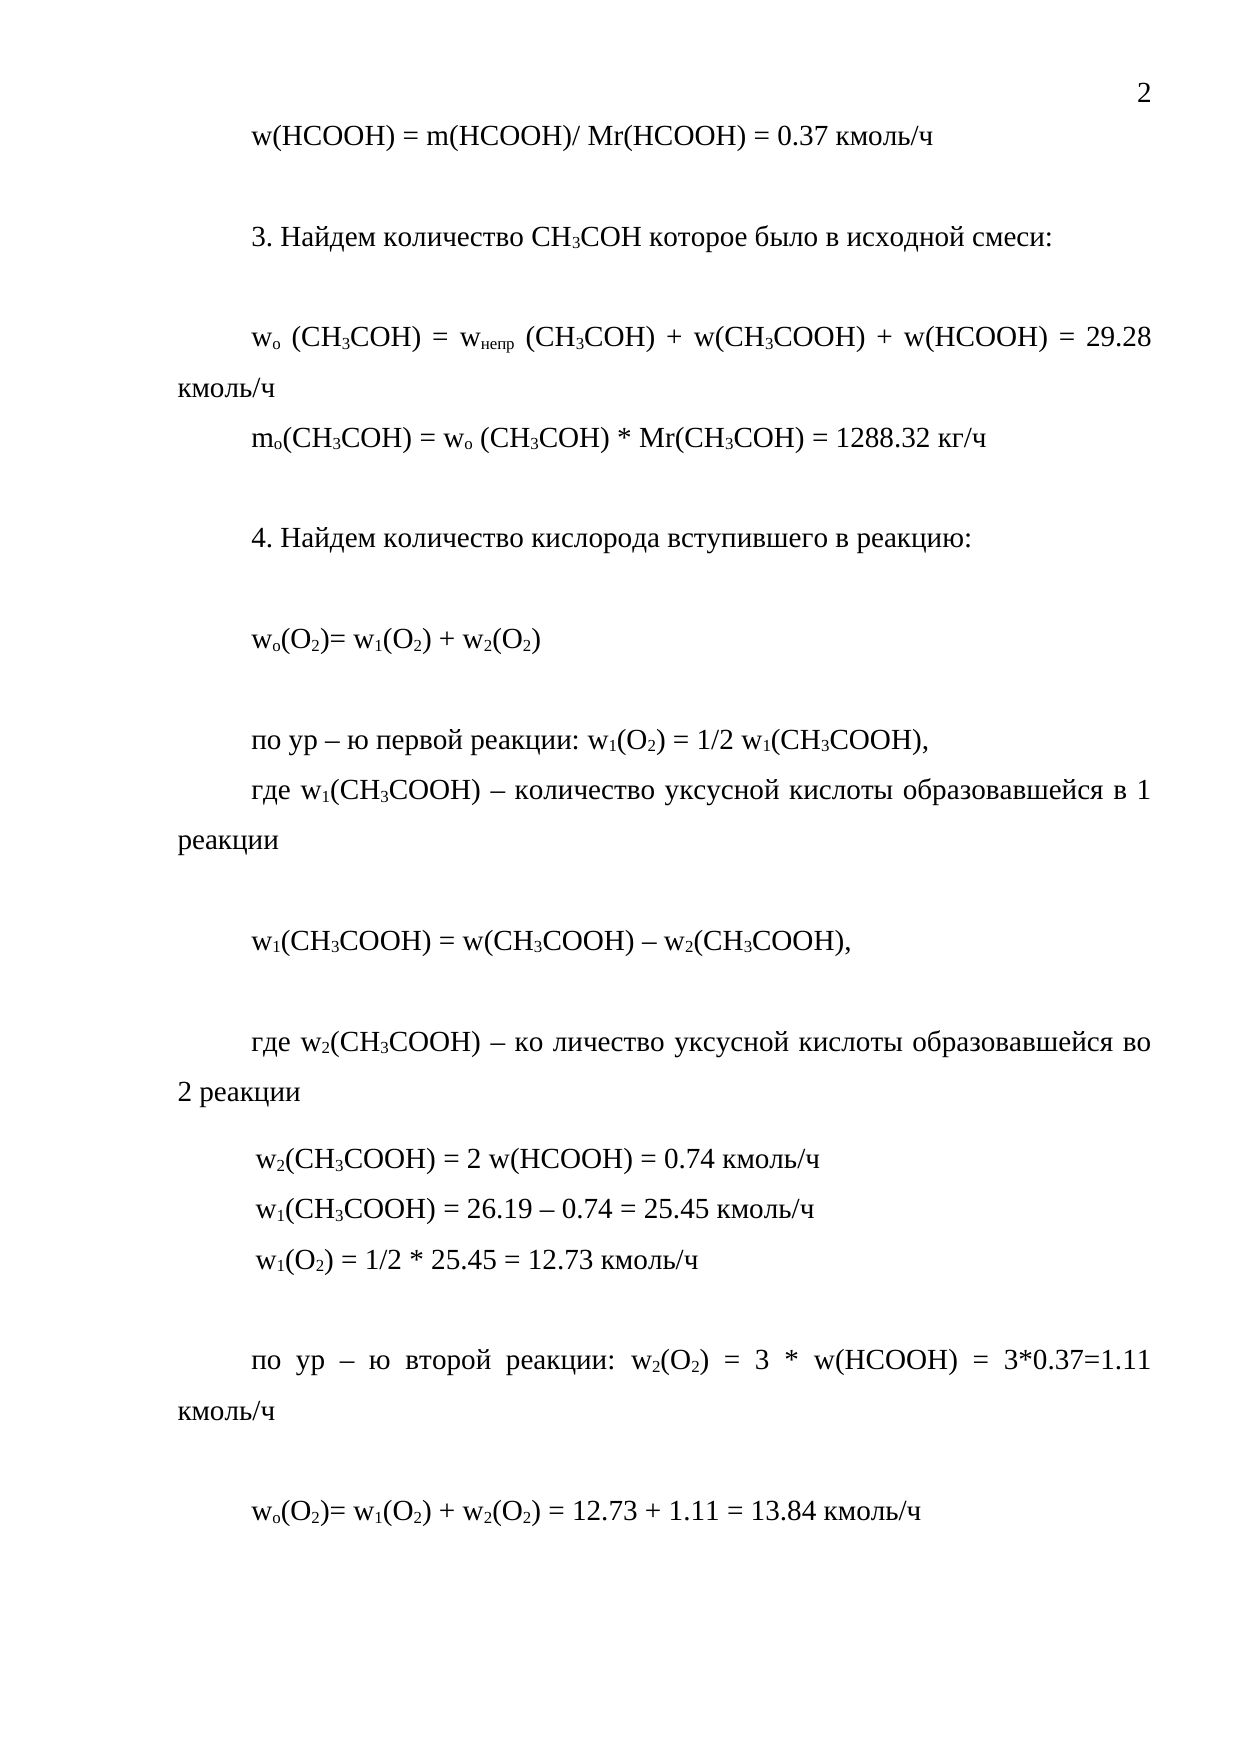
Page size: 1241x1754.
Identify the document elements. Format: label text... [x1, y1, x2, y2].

text w1(СН3СООН) = 26.19 – 0.74 = 25.45 кмоль/ч [177, 1191, 1152, 1225]
text w1(СН3СООН) = w(СН3СООН) – w2(СН3СООН), [177, 923, 1152, 957]
text mо(СН3СОН) = wо (СН3СОН) * Mr(СН3СОН) = 1288.32 кг/ч [177, 420, 1152, 453]
text где w2(СН3СООН) – ко личество уксусной кислоты образовавшейся во 2 реакции [177, 1024, 1152, 1108]
text w2(СН3СООН) = 2 w(НСООН) = 0.74 кмоль/ч [177, 1141, 1152, 1175]
text по ур – ю первой реакции: w1(О2) = 1/2 w1(СН3СООН), [177, 722, 1152, 755]
text где w1(СН3СООН) – количество уксусной кислоты образовавшейся в 1 реакции [177, 772, 1152, 856]
text wо(О2)= w1(О2) + w2(О2) [177, 621, 1152, 655]
text 3. Найдем количество СН3СОН которое было в исходной смеси: [177, 219, 1152, 252]
text по ур – ю второй реакции: w2(О2) = 3 * w(НСООН) = 3*0.37=1.11 кмоль/ч [177, 1342, 1152, 1426]
text wо (СН3СОН) = wнепр (СН3СОН) + w(СН3СООН) + w(НСООН) = 29.28 кмоль/ч [177, 319, 1152, 403]
text 4. Найдем количество кислорода вступившего в реакцию: [177, 521, 1152, 554]
text wо(О2)= w1(О2) + w2(О2) = 12.73 + 1.11 = 13.84 кмоль/ч [177, 1493, 1152, 1527]
text w1(О2) = 1/2 * 25.45 = 12.73 кмоль/ч [177, 1242, 1152, 1275]
text w(НСООН) = m(НСООН)/ Mr(НСООН) = 0.37 кмоль/ч [177, 118, 1152, 152]
